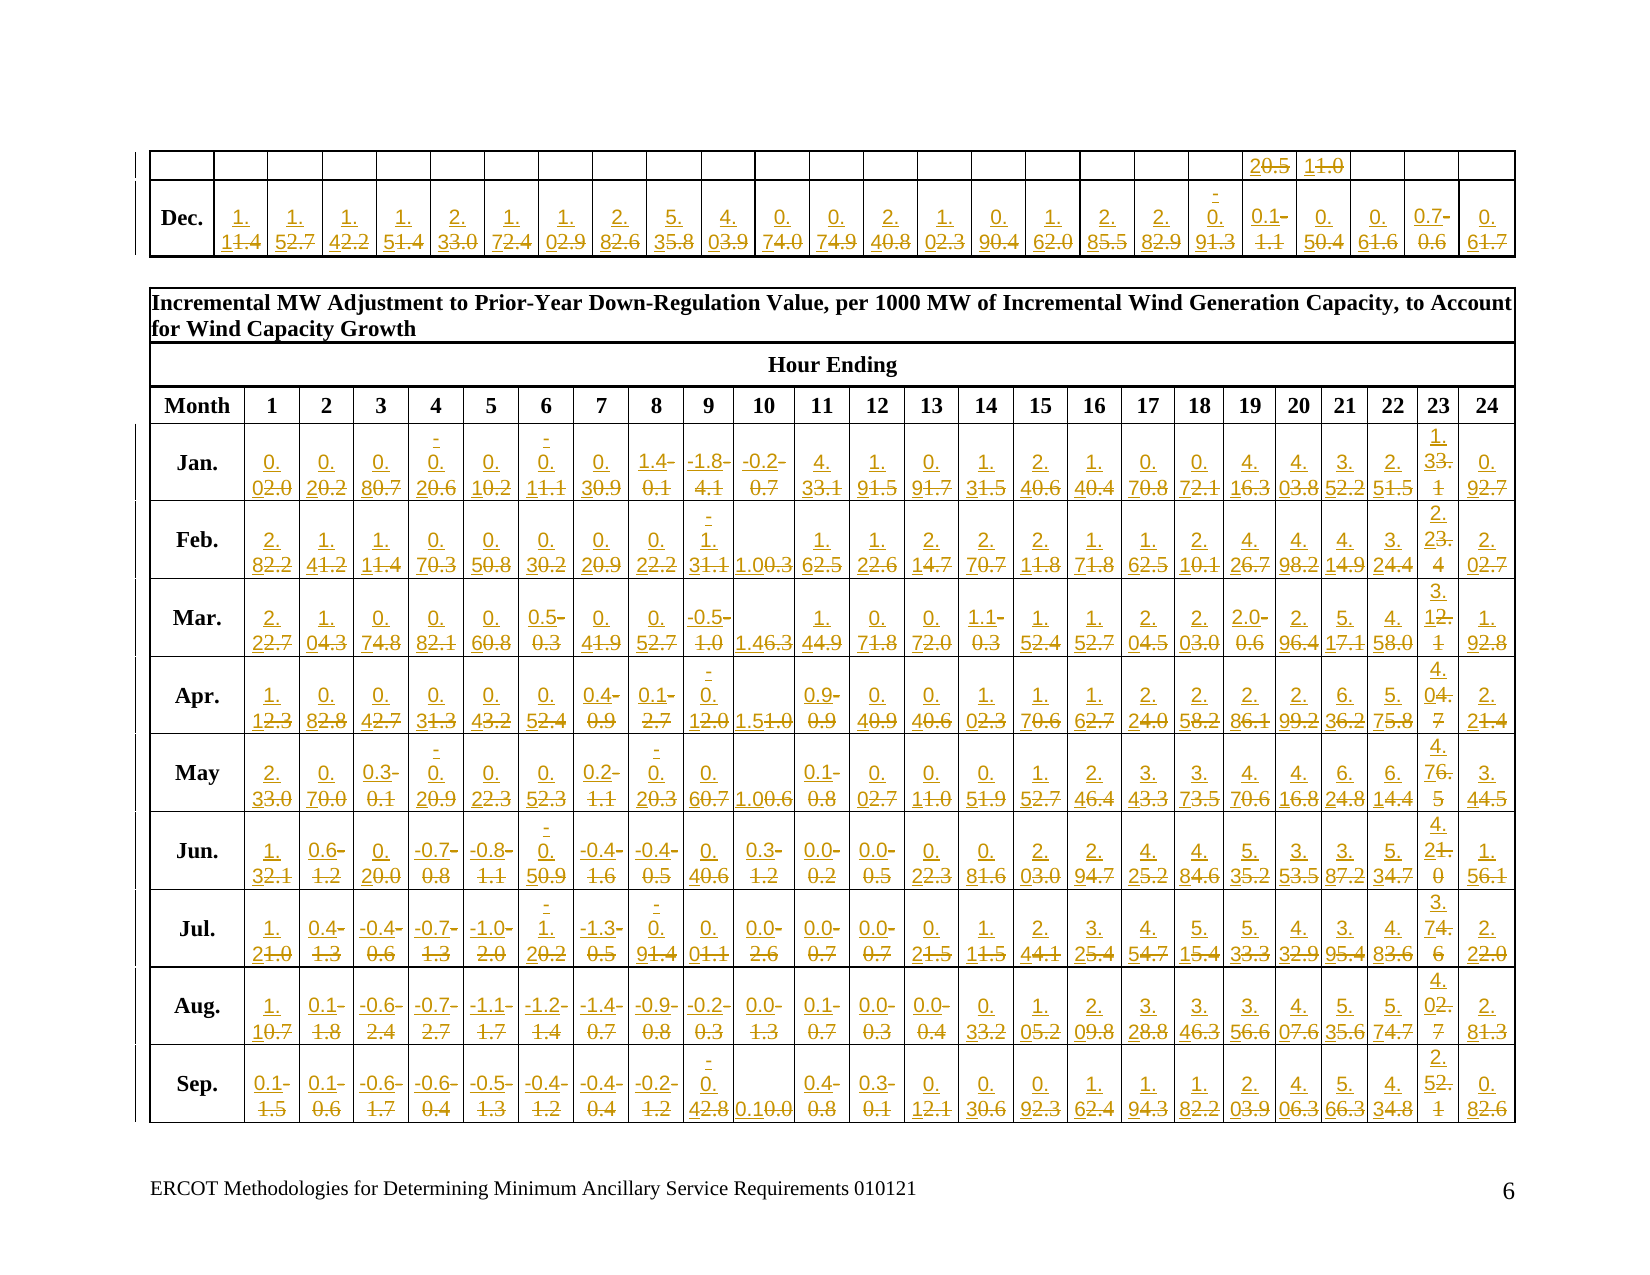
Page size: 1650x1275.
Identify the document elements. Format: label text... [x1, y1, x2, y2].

table_cell 11 [795, 388, 849, 422]
table_cell [1068, 579, 1121, 656]
table_cell [1368, 968, 1417, 1044]
table_cell Jan. [151, 424, 244, 500]
table_cell [1418, 657, 1458, 733]
table_cell [629, 424, 683, 500]
table_cell [300, 968, 353, 1044]
table_cell [245, 968, 299, 1044]
table_cell 2 [300, 388, 353, 422]
table_cell [972, 152, 1025, 178]
table_cell [1459, 890, 1514, 966]
table_cell [1122, 968, 1174, 1044]
table_cell [629, 734, 683, 811]
table_cell [1276, 812, 1321, 889]
table_cell Aug. [151, 968, 244, 1044]
table_cell [1368, 890, 1417, 966]
table_cell [702, 152, 754, 178]
table_cell Feb. [151, 501, 244, 578]
table_cell [684, 968, 733, 1044]
table_cell [918, 152, 971, 178]
table_cell [684, 657, 733, 733]
table_cell [1122, 424, 1174, 500]
table_cell [1276, 579, 1321, 656]
table_cell [300, 579, 353, 656]
table_cell [574, 424, 628, 500]
table_cell [245, 424, 299, 500]
table_cell Apr. [151, 657, 244, 733]
table_cell [905, 1045, 958, 1122]
table_cell [850, 734, 904, 811]
table_cell [593, 181, 646, 255]
table_cell [409, 968, 463, 1044]
table_cell [810, 181, 863, 255]
table_cell [1224, 501, 1275, 578]
table_cell [905, 501, 958, 578]
table_cell [629, 501, 683, 578]
table_cell [300, 734, 353, 811]
table_cell [1276, 501, 1321, 578]
table_cell [485, 152, 538, 178]
table_cell [850, 968, 904, 1044]
table_cell [431, 152, 484, 178]
table_cell 24 [1459, 388, 1514, 422]
table_cell [1122, 657, 1174, 733]
table_cell [850, 657, 904, 733]
table_cell [850, 812, 904, 889]
table_cell [1014, 890, 1067, 966]
table_cell [1026, 181, 1079, 255]
table_cell [300, 812, 353, 889]
table_cell 12 [850, 388, 904, 422]
table_cell [795, 501, 849, 578]
table_cell [354, 968, 408, 1044]
table_cell [485, 181, 538, 255]
table_cell [1276, 968, 1321, 1044]
table_cell [1014, 812, 1067, 889]
table_cell [1459, 812, 1514, 889]
table_cell [1368, 657, 1417, 733]
table_cell [810, 152, 863, 178]
table_cell [905, 579, 958, 656]
table_cell [1224, 1045, 1275, 1122]
table_cell 18 [1175, 388, 1223, 422]
table_cell [905, 424, 958, 500]
table_cell [1322, 734, 1367, 811]
table_cell [464, 812, 518, 889]
table_cell [323, 152, 376, 178]
table_cell [245, 1045, 299, 1122]
table_cell [519, 657, 573, 733]
table_cell 4 [409, 388, 463, 422]
table_cell [1322, 579, 1367, 656]
table_cell [1418, 579, 1458, 656]
table_cell [377, 152, 430, 178]
table_cell [409, 501, 463, 578]
table_cell [795, 424, 849, 500]
table_cell [574, 812, 628, 889]
table_cell [574, 968, 628, 1044]
table_cell [1014, 579, 1067, 656]
table_cell [1175, 734, 1223, 811]
table_cell [519, 501, 573, 578]
table_cell [354, 1045, 408, 1122]
table_cell [245, 579, 299, 656]
table_cell [1418, 734, 1458, 811]
table_cell [464, 968, 518, 1044]
table_cell [959, 1045, 1013, 1122]
table_cell [409, 1045, 463, 1122]
table_cell 21 [1322, 388, 1367, 422]
table_cell Jun. [151, 812, 244, 889]
table_cell 14 [959, 388, 1013, 422]
table_cell [905, 734, 958, 811]
table_cell [1014, 657, 1067, 733]
table_cell [464, 424, 518, 500]
table_cell [795, 579, 849, 656]
table_cell [1459, 734, 1514, 811]
table_cell [1243, 181, 1296, 255]
table_cell [300, 1045, 353, 1122]
table_cell [1459, 424, 1514, 500]
table_cell [1068, 812, 1121, 889]
table_cell [905, 812, 958, 889]
table_cell [300, 890, 353, 966]
table_cell [539, 152, 592, 178]
table_cell [905, 657, 958, 733]
table_cell [1189, 181, 1242, 255]
table_cell [1014, 1045, 1067, 1122]
table_cell [1068, 657, 1121, 733]
table_cell [1122, 812, 1174, 889]
table_cell [1014, 734, 1067, 811]
table_cell [574, 1045, 628, 1122]
table_cell [464, 501, 518, 578]
table_cell [1368, 812, 1417, 889]
table_cell Nov. [151, 152, 213, 178]
table_cell 22 [1368, 388, 1417, 422]
table_cell [1418, 501, 1458, 578]
table_cell [300, 657, 353, 733]
table_cell [647, 181, 701, 255]
table_cell [734, 812, 794, 889]
table_cell [1122, 734, 1174, 811]
table_cell [574, 501, 628, 578]
table_cell [1322, 501, 1367, 578]
table_cell [1418, 1045, 1458, 1122]
table_cell [354, 734, 408, 811]
table_cell Hour Ending [151, 344, 1514, 385]
table_cell [354, 657, 408, 733]
table_cell [1418, 424, 1458, 500]
table_header Incremental MW Adjustment to Prior-Year Down-Regulation Value, per 1000 MW of Incremental Wind Generation Capacity, to Account for Wind Capacity Growth [151, 289, 1514, 341]
table_cell [215, 152, 267, 178]
table_cell [354, 579, 408, 656]
table_cell [1351, 181, 1404, 255]
table_cell [1068, 734, 1121, 811]
table_cell [734, 890, 794, 966]
table_cell [1459, 579, 1514, 656]
table_cell [1368, 424, 1417, 500]
table_cell [1122, 890, 1174, 966]
table_cell [354, 890, 408, 966]
table_cell [1322, 890, 1367, 966]
table_cell [629, 657, 683, 733]
table_cell [1459, 152, 1514, 178]
table_cell [1276, 734, 1321, 811]
table_cell [519, 1045, 573, 1122]
table_cell [734, 1045, 794, 1122]
table_cell 6 [519, 388, 573, 422]
table_cell May [151, 734, 244, 811]
table_cell [1405, 181, 1458, 255]
table_cell [864, 152, 917, 178]
table_cell [734, 424, 794, 500]
table_cell [959, 501, 1013, 578]
table_cell [409, 734, 463, 811]
table_cell 23 [1418, 388, 1458, 422]
table_cell [409, 890, 463, 966]
table_cell [409, 812, 463, 889]
table_cell 19 [1224, 388, 1275, 422]
table_cell 5 [464, 388, 518, 422]
table_cell [519, 579, 573, 656]
table_cell [1224, 890, 1275, 966]
table_cell [245, 812, 299, 889]
table_cell [1068, 890, 1121, 966]
table_cell 15 [1014, 388, 1067, 422]
table_cell Month [151, 388, 244, 422]
table_cell [354, 424, 408, 500]
table_cell [1014, 501, 1067, 578]
table_cell Dec. [151, 181, 213, 255]
table_cell [850, 501, 904, 578]
table_cell 16 [1068, 388, 1121, 422]
table_cell [1322, 424, 1367, 500]
table_cell [959, 734, 1013, 811]
table_cell [1175, 424, 1223, 500]
table_cell [1243, 152, 1296, 178]
table_cell [323, 181, 376, 255]
table_cell [1351, 152, 1404, 178]
table_cell [354, 812, 408, 889]
table_cell [464, 734, 518, 811]
table_cell [795, 812, 849, 889]
table_cell [268, 181, 322, 255]
table_cell [519, 734, 573, 811]
table_cell [795, 890, 849, 966]
table_cell [1368, 1045, 1417, 1122]
table_cell [1297, 181, 1350, 255]
table_cell [245, 657, 299, 733]
table_cell [959, 890, 1013, 966]
table_cell [702, 181, 754, 255]
table_cell [245, 890, 299, 966]
table_cell [1276, 890, 1321, 966]
table_cell [1418, 890, 1458, 966]
table_cell [1014, 968, 1067, 1044]
table_cell Mar. [151, 579, 244, 656]
table_cell [684, 812, 733, 889]
table_cell [850, 1045, 904, 1122]
table_cell [734, 657, 794, 733]
table_cell [1068, 968, 1121, 1044]
table_cell [464, 890, 518, 966]
table_cell [574, 734, 628, 811]
table_cell [300, 501, 353, 578]
table_cell [795, 968, 849, 1044]
table_cell [734, 501, 794, 578]
table_cell [1014, 424, 1067, 500]
table_cell [850, 579, 904, 656]
table_cell [629, 890, 683, 966]
table_cell [905, 968, 958, 1044]
table_cell [409, 579, 463, 656]
table_cell [1276, 424, 1321, 500]
table_cell [684, 579, 733, 656]
table_cell [519, 890, 573, 966]
table_cell [409, 657, 463, 733]
table_cell [959, 812, 1013, 889]
table_cell [1224, 812, 1275, 889]
table_cell [574, 579, 628, 656]
table_cell [1405, 152, 1458, 178]
table_cell [1322, 1045, 1367, 1122]
table_cell 7 [574, 388, 628, 422]
table_cell [1175, 579, 1223, 656]
table_cell Jul. [151, 890, 244, 966]
table_cell [464, 657, 518, 733]
table_cell [1224, 734, 1275, 811]
table_cell [245, 734, 299, 811]
table_cell [1081, 181, 1134, 255]
table_cell [1068, 424, 1121, 500]
table_cell Sep. [151, 1045, 244, 1122]
table_cell [684, 501, 733, 578]
table_cell [734, 579, 794, 656]
table_cell 20 [1276, 388, 1321, 422]
table_cell [1322, 968, 1367, 1044]
table_cell [1459, 1045, 1514, 1122]
table_cell 9 [684, 388, 733, 422]
table_cell [519, 424, 573, 500]
table_cell [1175, 501, 1223, 578]
table_cell [1224, 424, 1275, 500]
table_cell [972, 181, 1025, 255]
table_cell [1068, 1045, 1121, 1122]
table_cell [918, 181, 971, 255]
table_cell [1418, 968, 1458, 1044]
table_cell [1459, 501, 1514, 578]
table_cell [1135, 152, 1188, 178]
table_cell [464, 579, 518, 656]
table_cell 3 [354, 388, 408, 422]
table_cell [795, 657, 849, 733]
table_cell [734, 734, 794, 811]
table_cell [629, 579, 683, 656]
table_cell [734, 968, 794, 1044]
table_cell [1297, 152, 1350, 178]
table_cell [1460, 181, 1514, 255]
table_cell [354, 501, 408, 578]
table_cell 1 [245, 388, 299, 422]
table_cell [1122, 501, 1174, 578]
table_cell [684, 890, 733, 966]
table_cell [1175, 890, 1223, 966]
table_cell [795, 1045, 849, 1122]
table_cell [245, 501, 299, 578]
table_cell [959, 579, 1013, 656]
table_cell [1175, 657, 1223, 733]
table_cell [864, 181, 917, 255]
table_cell [464, 1045, 518, 1122]
table_cell [1224, 657, 1275, 733]
table_cell [1175, 968, 1223, 1044]
table_cell [1322, 812, 1367, 889]
table_cell [1135, 181, 1188, 255]
table_cell [1276, 657, 1321, 733]
table_cell [684, 1045, 733, 1122]
table_cell [1122, 1045, 1174, 1122]
table_cell [1459, 657, 1514, 733]
table_cell [519, 968, 573, 1044]
table_cell [1081, 152, 1134, 178]
table_cell [1276, 1045, 1321, 1122]
table_cell [1368, 501, 1417, 578]
table_cell [1224, 579, 1275, 656]
table_cell [850, 424, 904, 500]
table_cell [300, 424, 353, 500]
table_cell [756, 181, 809, 255]
table_cell 8 [629, 388, 683, 422]
table_cell [1122, 579, 1174, 656]
table_cell [593, 152, 646, 178]
table_cell [756, 152, 809, 178]
table_cell [574, 890, 628, 966]
table_cell [1189, 152, 1242, 178]
table_cell [1368, 734, 1417, 811]
table_cell [431, 181, 484, 255]
table_cell 10 [734, 388, 794, 422]
table_cell [268, 152, 322, 178]
table_cell [1459, 968, 1514, 1044]
table_cell [1368, 579, 1417, 656]
table_cell [519, 812, 573, 889]
table_cell [1322, 657, 1367, 733]
table_cell [795, 734, 849, 811]
table_cell [684, 424, 733, 500]
table_cell [377, 181, 430, 255]
table_cell [850, 890, 904, 966]
table_cell [959, 968, 1013, 1044]
table_cell [1175, 812, 1223, 889]
table_cell [629, 1045, 683, 1122]
table_cell [684, 734, 733, 811]
table_cell [959, 424, 1013, 500]
table_cell 17 [1122, 388, 1174, 422]
table_cell [629, 812, 683, 889]
table_cell [1026, 152, 1079, 178]
table_cell [1068, 501, 1121, 578]
table_cell [959, 657, 1013, 733]
table_cell [629, 968, 683, 1044]
table_cell [1224, 968, 1275, 1044]
table_cell [409, 424, 463, 500]
table_cell [1175, 1045, 1223, 1122]
table_cell [905, 890, 958, 966]
table_cell [215, 181, 267, 255]
table_cell [574, 657, 628, 733]
table_cell [539, 181, 592, 255]
table_cell [1418, 812, 1458, 889]
table_cell 13 [905, 388, 958, 422]
table_cell [647, 152, 701, 178]
